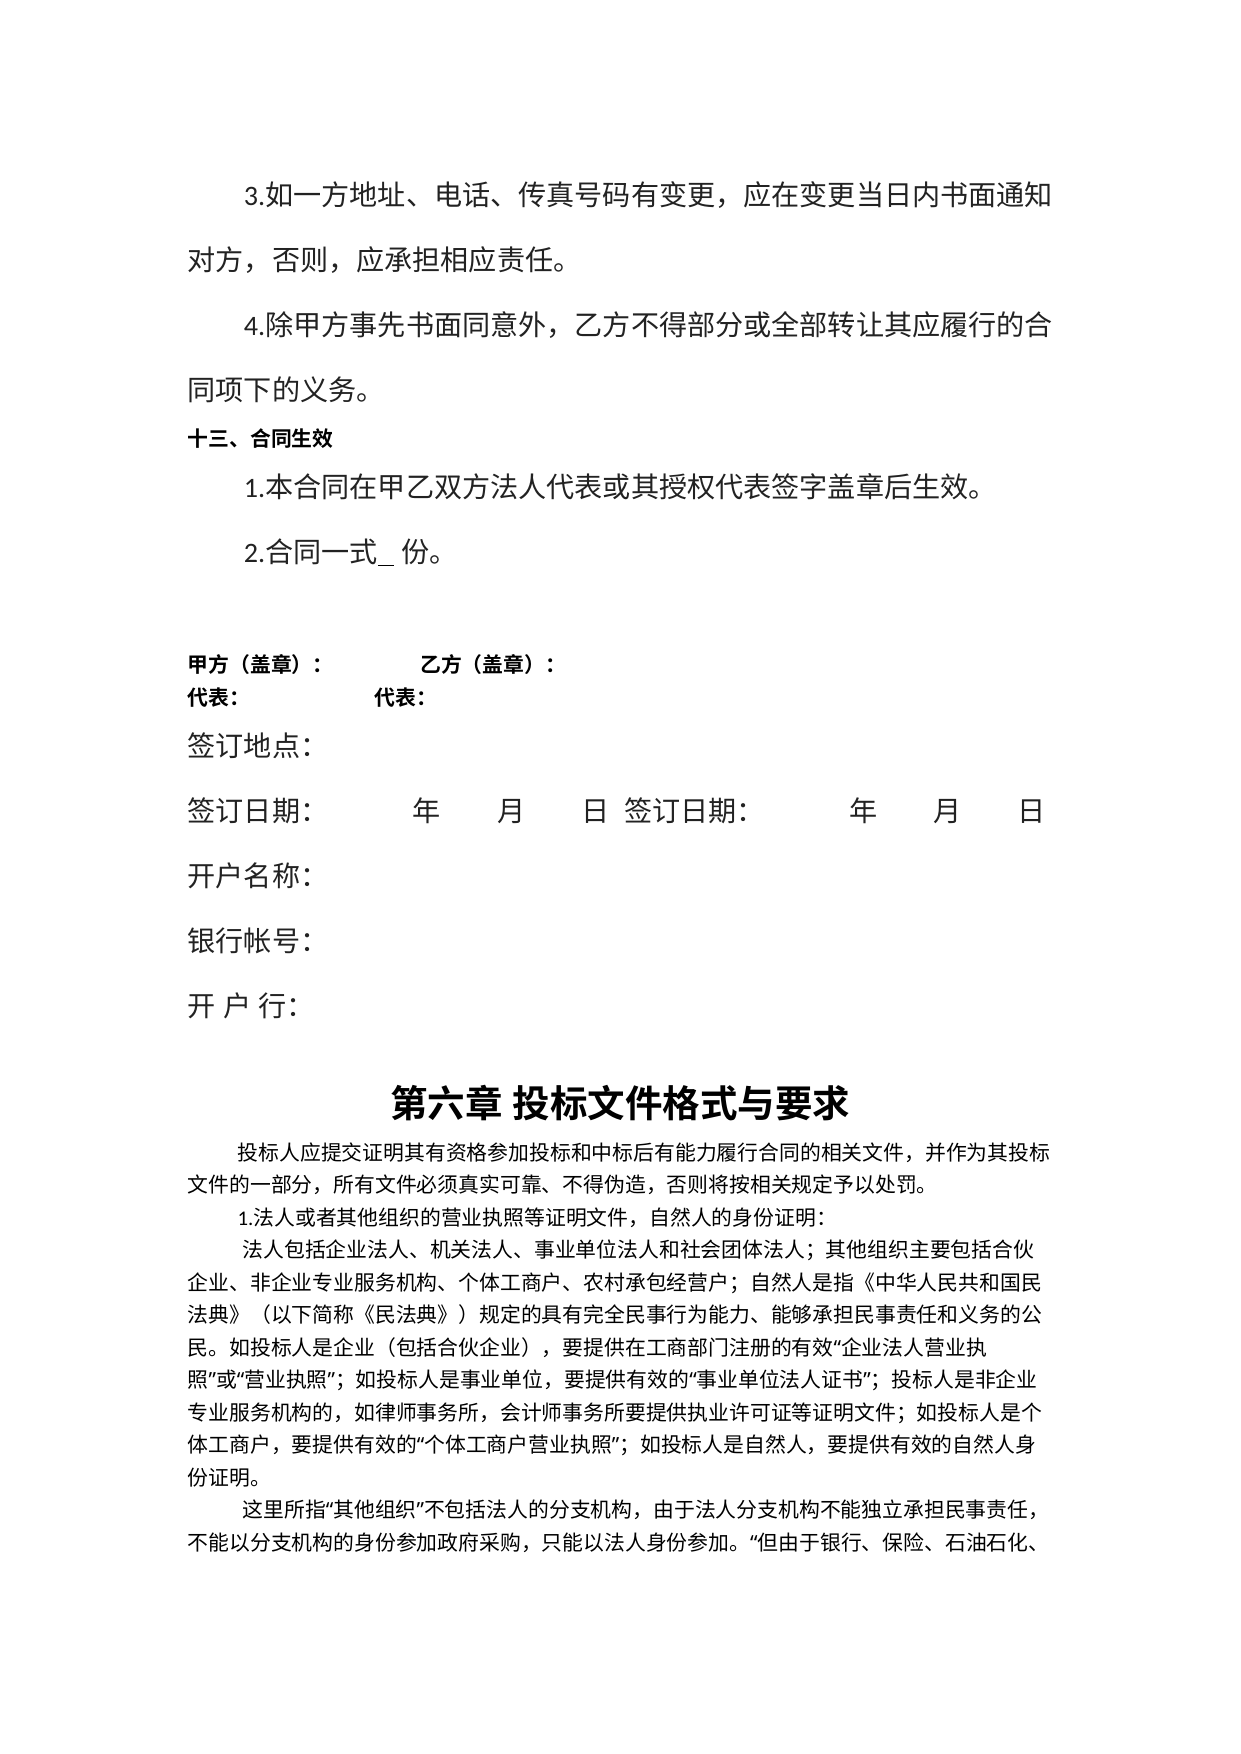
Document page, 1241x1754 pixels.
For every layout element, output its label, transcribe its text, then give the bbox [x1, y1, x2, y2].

text 4.除甲方事先书面同意外，乙方不得部分或全部转让其应履行的合同项下的义务。 [187, 292, 1053, 422]
text 第六章 投标文件格式与要求 [187, 1071, 1053, 1136]
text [187, 1493, 1053, 1558]
text 签订日期： 年 月 日 签订日期： 年 月 日 [187, 778, 1053, 843]
text 银行帐号： [187, 908, 1053, 973]
text 开户名称： [187, 843, 1053, 908]
text 2.合同一式 份。 [187, 519, 1053, 584]
text 甲方（盖章）： 乙方（盖章）： [187, 648, 1053, 681]
text 签订地点： [187, 713, 1053, 778]
text 1.法人或者其他组织的营业执照等证明文件，自然人的身份证明： [187, 1201, 1053, 1233]
text 十三、合同生效 [187, 422, 1053, 454]
text 法人包括企业法人、机关法人、事业单位法人和社会团体法人；其他组织主要包括合伙企业、非企业专业服务机构、个体工商户、农村承包经营户；自然人是指《中华人民共和国民法典》（以下简称《民法典》）规定的具有完全民事行为能力、能够承担民事责任和义务的公民。如投标人是企业（包括合伙企业），要提供在工商部门注册的有效“企业法人营业执照”或“营业执照”；如投标人是事业单位，要提供有效的“事业单位法人证书”；投标人是非企业专业服务机构的，如律师事务所，会计师事务所要提供执业许可证等证明文件；如投标人是个体工商户，要提供有效的“个体工商户营业执照”；如投标人是自然人，要提供有效的自然人身份证明。 [187, 1233, 1053, 1493]
text 开 户 行： [187, 973, 1053, 1038]
text 3.如一方地址、电话、传真号码有变更，应在变更当日内书面通知对方，否则，应承担相应责任。 [187, 162, 1053, 292]
text 1.本合同在甲乙双方法人代表或其授权代表签字盖章后生效。 [187, 454, 1053, 519]
text 代表： 代表： [187, 681, 1053, 713]
text 投标人应提交证明其有资格参加投标和中标后有能力履行合同的相关文件，并作为其投标文件的一部分，所有文件必须真实可靠、不得伪造，否则将按相关规定予以处罚。 [187, 1136, 1053, 1201]
